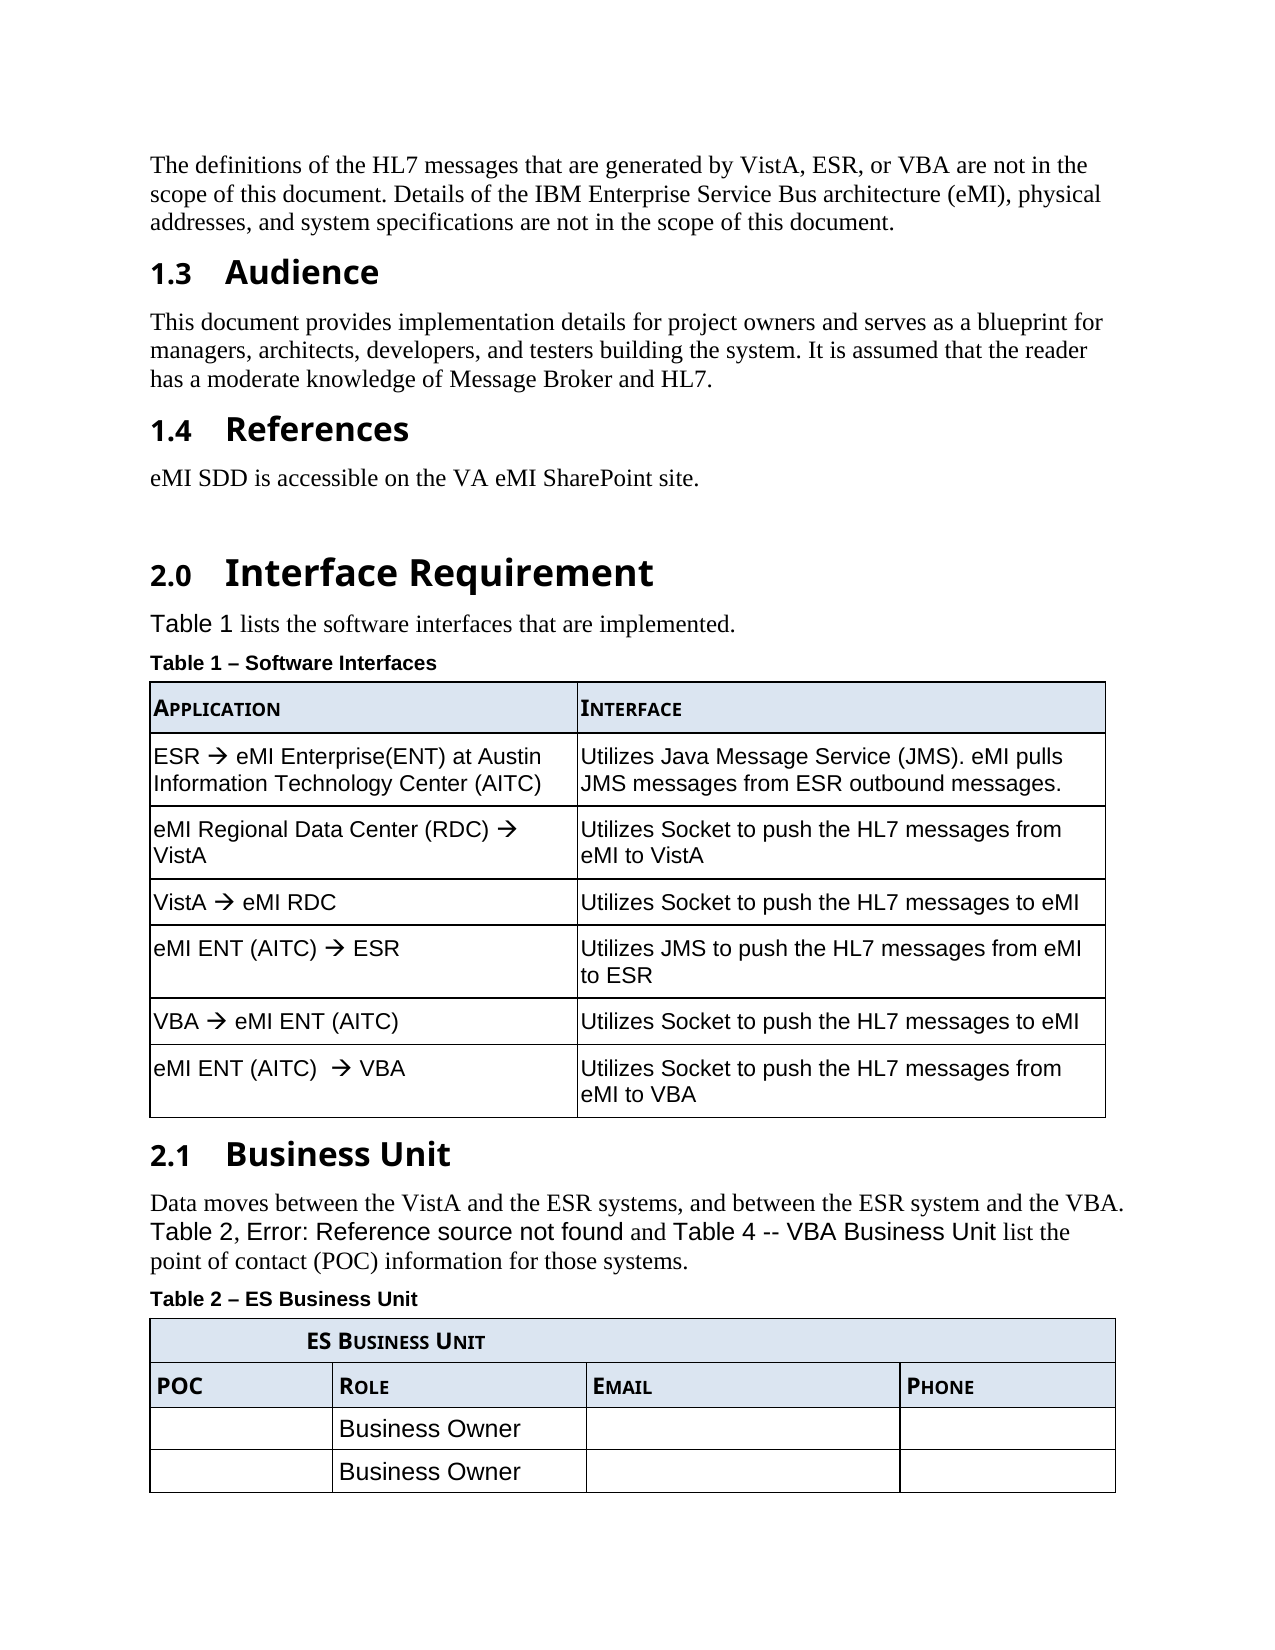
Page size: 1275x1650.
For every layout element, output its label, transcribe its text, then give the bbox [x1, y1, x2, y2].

table_cell [151, 1450, 332, 1492]
text Business Unit [150, 1131, 1125, 1176]
text This document provides implementation details for project owners and serves as a blueprint for managers, architects, developers, and testers building the system. It is assumed that the reader has a moderate knowledge of Message Broker and HL7. [150, 307, 1125, 393]
table_cell Utilizes Socket to push the HL7 messages to eMI [578, 999, 1105, 1044]
table_cell Role [333, 1363, 586, 1407]
table_cell [587, 1450, 899, 1492]
text Table 1 – Software Interfaces [150, 651, 1125, 675]
table_cell [901, 1450, 1115, 1492]
text Audience [150, 249, 1125, 294]
text The definitions of the HL7 messages that are generated by VistA, ESR, or VBA are not in the scope of this document. Details of the IBM Enterprise Service Bus architecture (eMI), physical addresses, and system specifications are not in the scope of this document. [150, 150, 1125, 236]
text Interface Requirement [150, 546, 1125, 597]
table_cell POC [151, 1363, 332, 1407]
table_header ES Business Unit [151, 1319, 1115, 1362]
table_cell Business Owner [333, 1408, 586, 1449]
table_cell [587, 1408, 899, 1449]
table_cell Phone [901, 1363, 1115, 1407]
table_cell Business Owner [333, 1450, 586, 1492]
text References [150, 405, 1125, 451]
text Table 1 lists the software interfaces that are implemented. [150, 609, 1125, 638]
table_cell eMI ENT (AITC) ESR [151, 926, 577, 997]
table_cell Utilizes Socket to push the HL7 messages from eMI to VistA [578, 807, 1105, 878]
table_cell [151, 1408, 332, 1449]
table_cell Email [587, 1363, 899, 1407]
text eMI SDD is accessible on the VA eMI SharePoint site. [150, 463, 1125, 492]
table_cell ESR eMI Enterprise(ENT) at Austin Information Technology Center (AITC) [151, 734, 577, 805]
table_cell VistA eMI RDC [151, 880, 577, 924]
table_cell [901, 1408, 1115, 1449]
table_header Interface [578, 683, 1105, 732]
table_cell Utilizes Socket to push the HL7 messages from eMI to VBA [578, 1045, 1105, 1116]
table_cell Utilizes Java Message Service (JMS). eMI pulls JMS messages from ESR outbound messages. [578, 734, 1105, 805]
table_cell eMI Regional Data Center (RDC) VistA [151, 807, 577, 878]
table_cell Utilizes JMS to push the HL7 messages from eMI to ESR [578, 926, 1105, 997]
text Table 2 – ES Business Unit [150, 1287, 1125, 1311]
table_header Application [151, 683, 577, 732]
table_cell eMI ENT (AITC) VBA [151, 1045, 577, 1116]
table_cell Utilizes Socket to push the HL7 messages to eMI [578, 880, 1105, 924]
table_cell VBA eMI ENT (AITC) [151, 999, 577, 1044]
